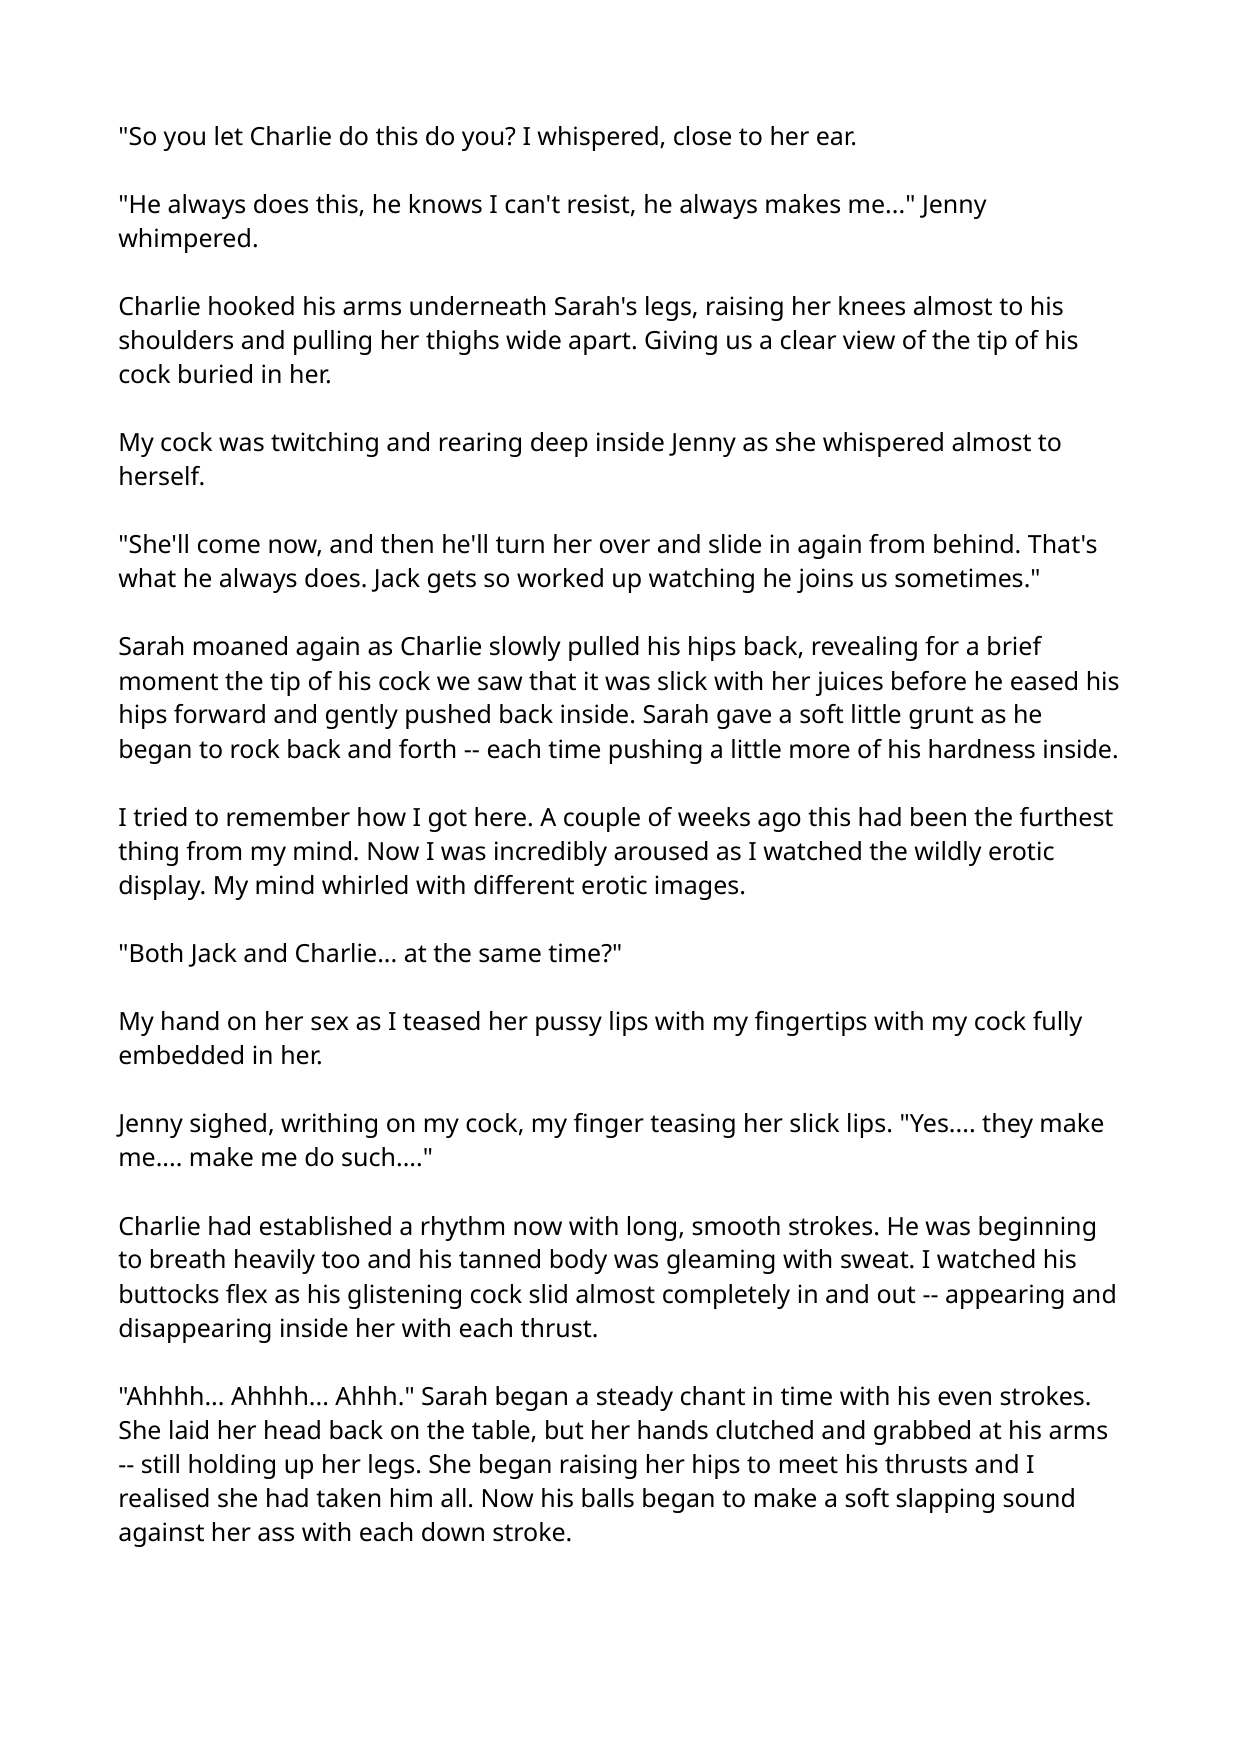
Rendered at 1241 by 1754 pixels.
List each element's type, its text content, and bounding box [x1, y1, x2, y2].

text My hand on her sex as I teased her pussy lips with my fingertips with my cock fully embedded in her. [118, 1004, 1122, 1072]
text Sarah moaned again as Charlie slowly pulled his hips back, revealing for a brief moment the tip of his cock we saw that it was slick with her juices before he eased his hips forward and gently pushed back inside. Sarah gave a soft little grunt as he began to rock back and forth -- each time pushing a little more of his hardness inside. [118, 629, 1122, 765]
text Charlie had established a rhythm now with long, smooth strokes. He was beginning to breath heavily too and his tanned body was gleaming with sweat. I watched his buttocks flex as his glistening cock slid almost completely in and out -- appearing and disappearing inside her with each thrust. [118, 1208, 1122, 1344]
text "She'll come now, and then he'll turn her over and slide in again from behind. That's what he always does. Jack gets so worked up watching he joins us sometimes." [118, 527, 1122, 595]
text "So you let Charlie do this do you? I whispered, close to her ear. [118, 118, 1122, 152]
text "He always does this, he knows I can't resist, he always makes me..." Jenny whimpered. [118, 186, 1122, 254]
text My cock was twitching and rearing deep inside Jenny as she whispered almost to herself. [118, 425, 1122, 493]
text I tried to remember how I got here. A couple of weeks ago this had been the furthest thing from my mind. Now I was incredibly aroused as I watched the wildly erotic display. My mind whirled with different erotic images. [118, 799, 1122, 902]
text "Ahhhh... Ahhhh... Ahhh." Sarah began a steady chant in time with his even strokes. She laid her head back on the table, but her hands clutched and grabbed at his arms -- still holding up her legs. She began raising her hips to meet his thrusts and I realised she had taken him all. Now his balls began to make a soft slapping sound against her ass with each down stroke. [118, 1378, 1122, 1549]
text Charlie hooked his arms underneath Sarah's legs, raising her knees almost to his shoulders and pulling her thighs wide apart. Giving us a clear view of the tip of his cock buried in her. [118, 288, 1122, 391]
text Jenny sighed, writhing on my cock, my finger teasing her slick lips. "Yes.... they make me.... make me do such...." [118, 1106, 1122, 1174]
text "Both Jack and Charlie... at the same time?" [118, 936, 1122, 970]
